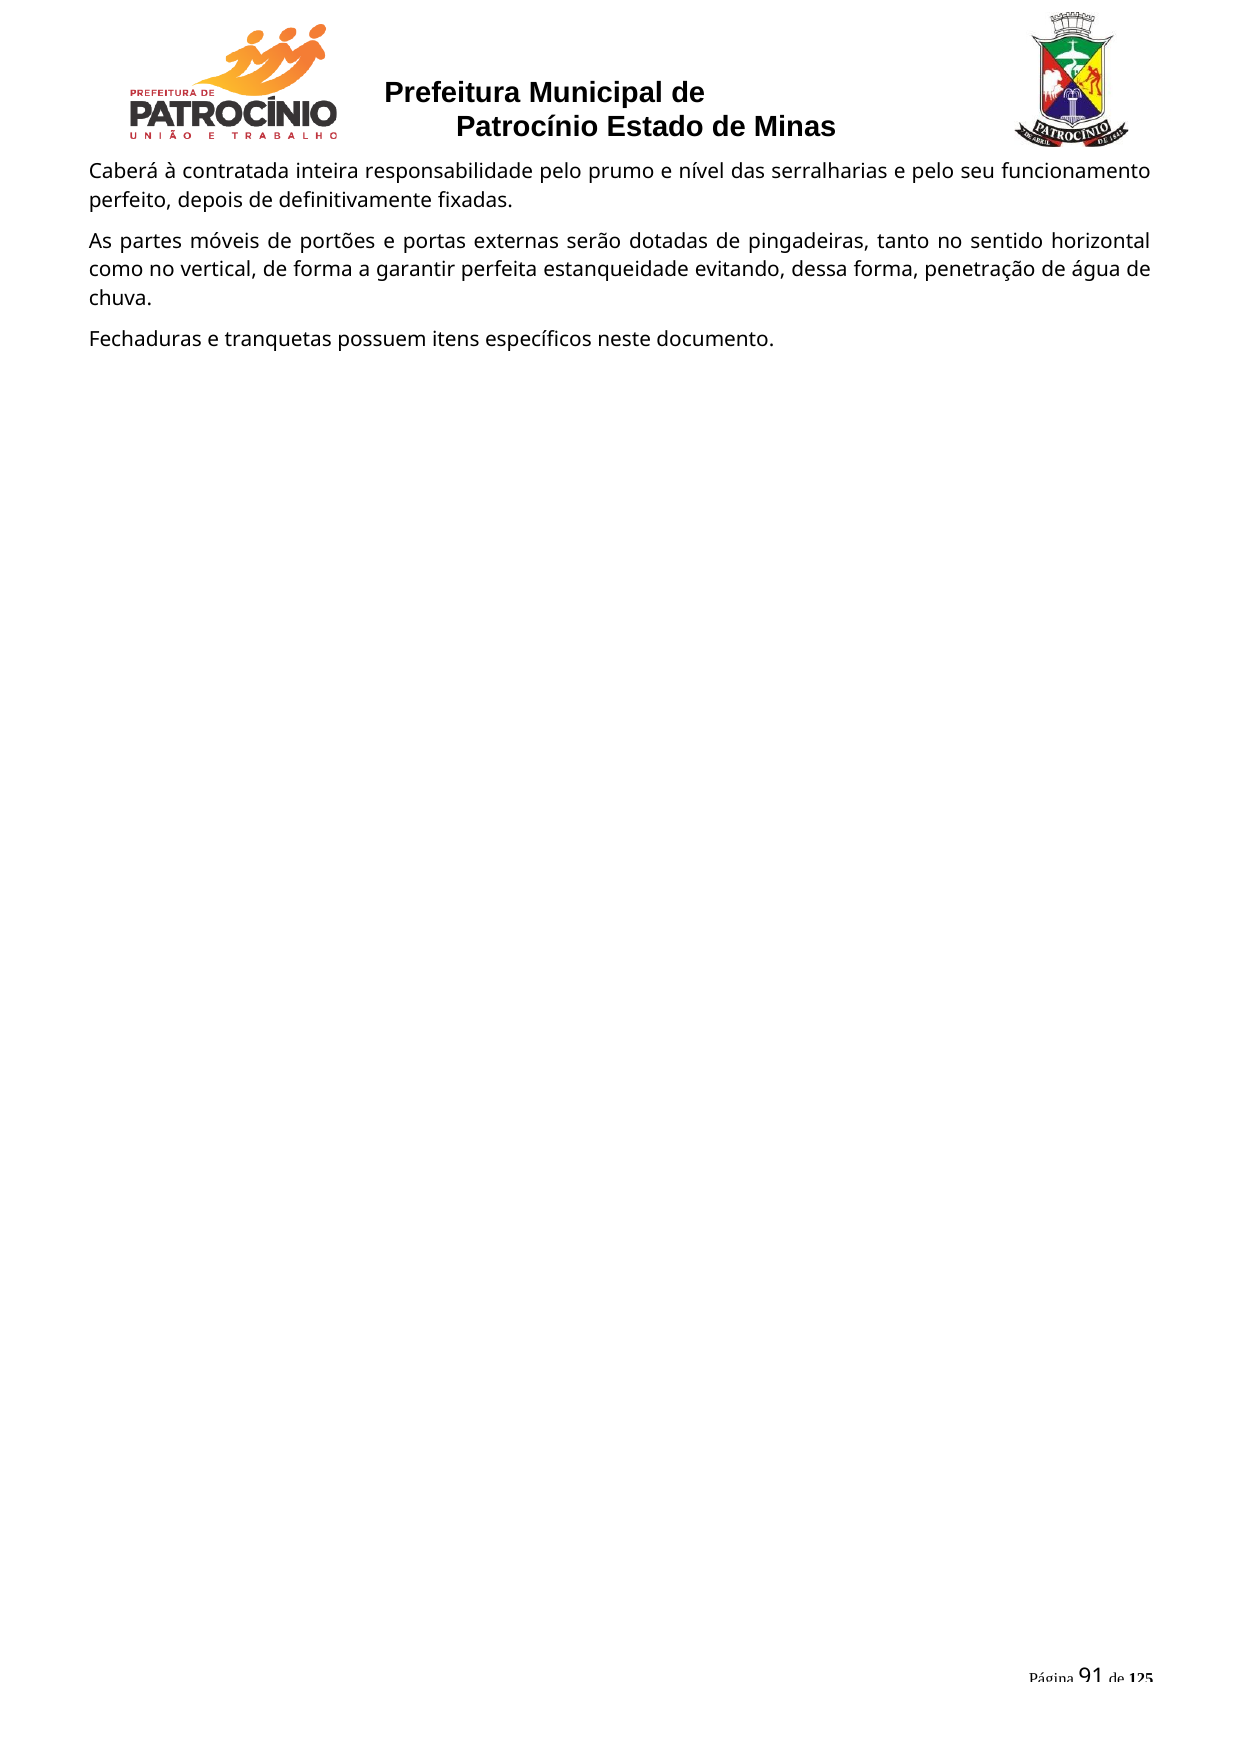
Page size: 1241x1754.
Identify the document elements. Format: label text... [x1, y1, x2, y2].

picture [130, 24, 337, 139]
text As partes móveis de portões e portas externas serão dotadas de pingadeiras, tanto no sentido horizontal como no vertical, de forma a garantir perfeita estanqueidade evitando, dessa forma, penetração de água de chuva. [88, 226, 1152, 311]
text Caberá à contratada inteira responsabilidade pelo prumo e nível das serralharias e pelo seu funcionamento perfeito, depois de definitivamente fixadas. [88, 156, 1152, 213]
picture [1014, 12, 1129, 147]
text Fechaduras e tranquetas possuem itens específicos neste documento. [88, 324, 1219, 352]
